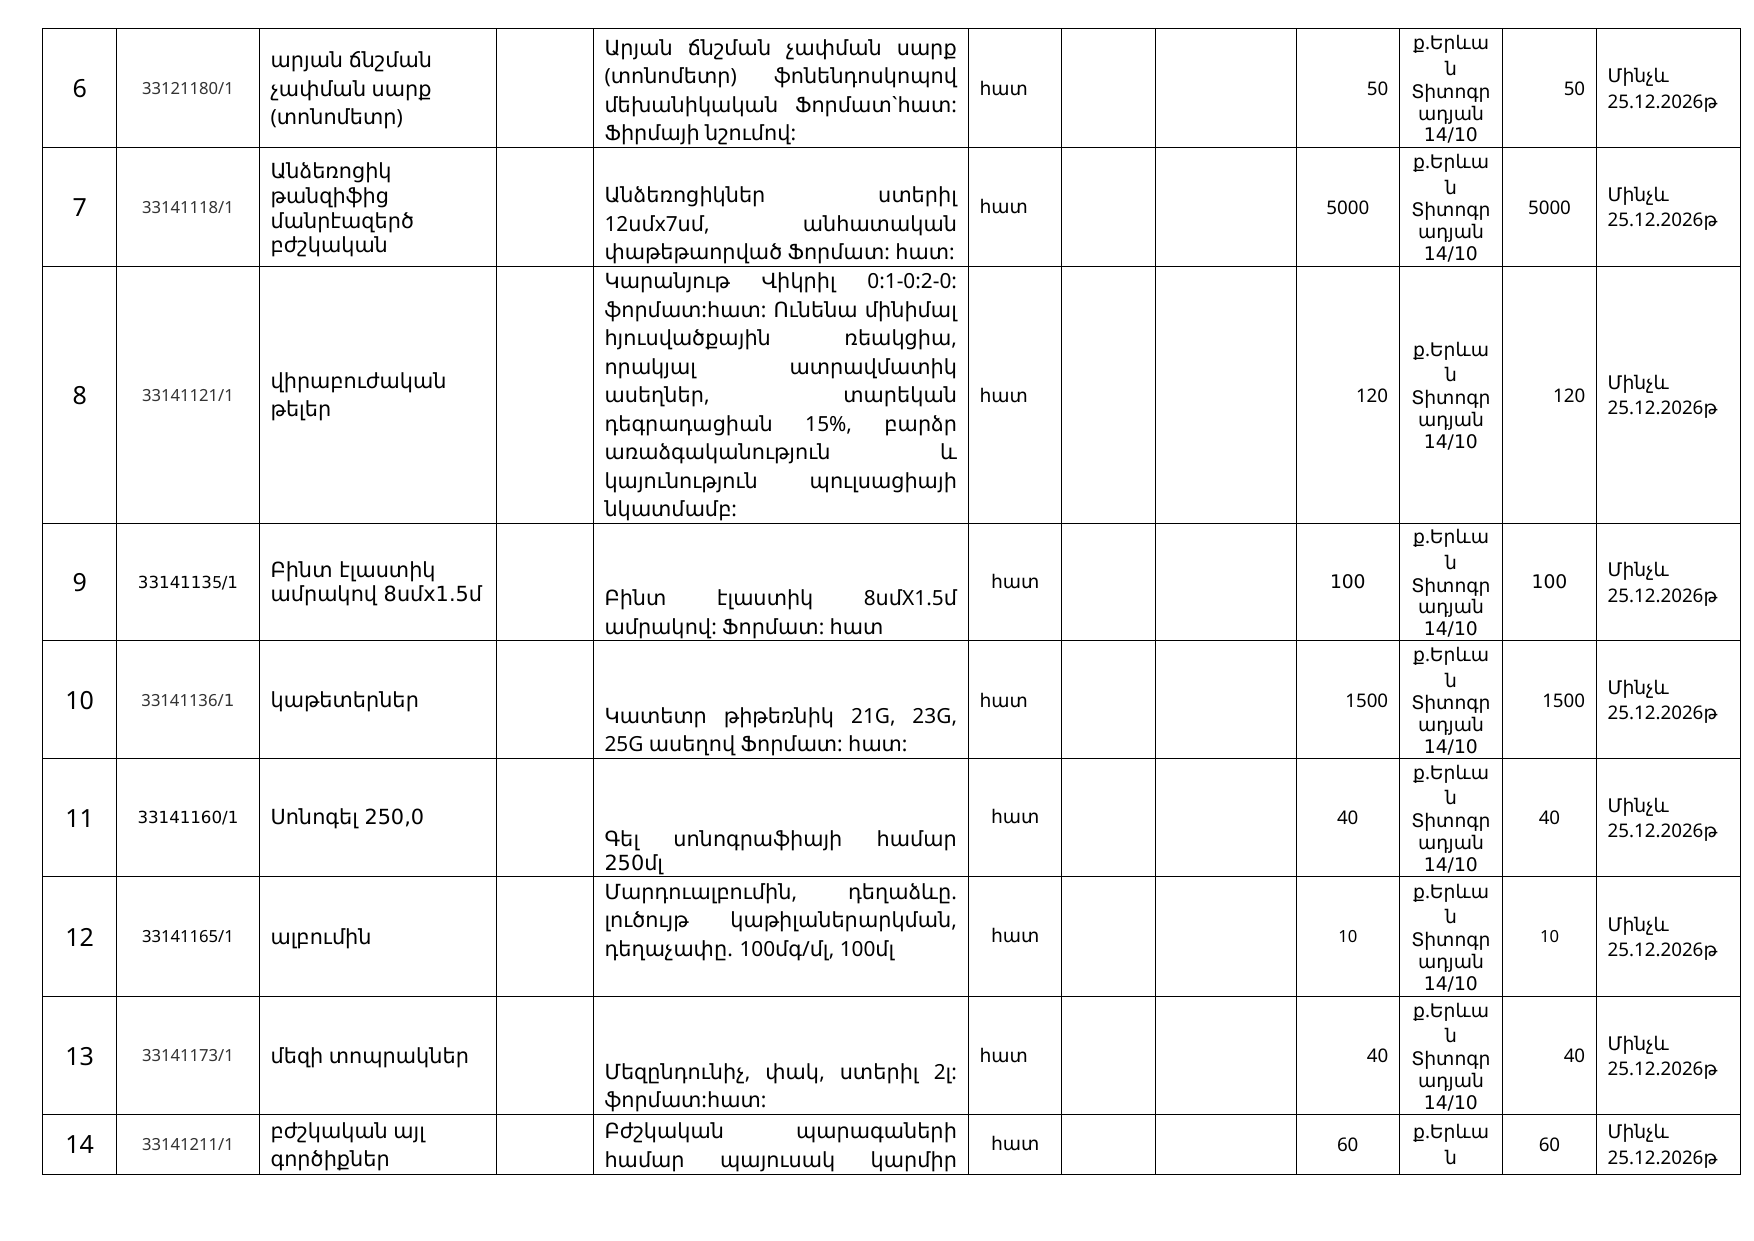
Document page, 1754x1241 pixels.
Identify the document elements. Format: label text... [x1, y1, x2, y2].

table_cell Արյան ճնշման չափման սարք (տոնոմետր) ֆոնենդոսկոպով մեխանիկական Ֆորմատ`հատ: Ֆիրմայի նշումով: [594, 29, 968, 147]
table_cell Մինչև 25.12.2026թ [1597, 641, 1740, 758]
table_cell Սոնոգել 250,0 [260, 759, 496, 876]
table_cell հատ [969, 267, 1061, 523]
table_cell ք.Երևան Տիտոգրադյան 14/10 [1400, 524, 1502, 640]
table_cell արյան ճնշման չափման սարք (տոնոմետր) [260, 29, 496, 147]
table_cell 9 [43, 524, 116, 640]
table_cell 10 [1503, 877, 1596, 996]
table_cell ք.Երևան Տիտոգրադյան 14/10 [1400, 148, 1502, 266]
table_cell ք.Երևան Տիտոգրադյան 14/10 [1400, 267, 1502, 523]
table_cell 33141135/1 [117, 524, 259, 640]
table_cell հատ [969, 148, 1061, 266]
table_cell 40 [1503, 997, 1596, 1114]
table_cell ք.Երևան Տիտոգրադյան 14/10 [1400, 997, 1502, 1114]
table_cell հատ [969, 877, 1061, 996]
table_cell Բինտ էլաստիկ ամրակով 8սմx1.5մ [260, 524, 496, 640]
table_cell 100 [1503, 524, 1596, 640]
table_cell [1156, 759, 1296, 876]
table_cell [1156, 267, 1296, 523]
table_cell 33141121/1 [117, 267, 259, 523]
table_cell [1156, 877, 1296, 996]
table_cell Մինչև 25.12.2026թ [1597, 997, 1740, 1114]
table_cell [1400, 1115, 1502, 1173]
table_cell 33141136/1 [117, 641, 259, 758]
table_cell 5000 [1297, 148, 1399, 266]
table_cell 11 [43, 759, 116, 876]
table_cell [1062, 267, 1155, 523]
table_cell [1156, 524, 1296, 640]
table_cell հատ [969, 29, 1061, 147]
table_cell [1062, 524, 1155, 640]
table_cell 10 [43, 641, 116, 758]
table_cell 12 [43, 877, 116, 996]
table_cell 33121180/1 [117, 29, 259, 147]
table_cell հատ [969, 1115, 1061, 1173]
table_cell [497, 877, 593, 996]
table_cell 8 [43, 267, 116, 523]
table_cell Կատետր թիթեռնիկ 21G, 23G, 25G ասեղով Ֆորմատ: հատ: [594, 641, 968, 758]
table_cell հատ [969, 641, 1061, 758]
table_cell [1156, 997, 1296, 1114]
table_cell [497, 524, 593, 640]
table_cell վիրաբուժական թելեր [260, 267, 496, 523]
table_cell [497, 641, 593, 758]
table_cell Մինչև 25.12.2026թ [1597, 267, 1740, 523]
table_cell ալբումին [260, 877, 496, 996]
table_cell 6 [43, 29, 116, 147]
table_cell [1062, 148, 1155, 266]
table_cell 60 [1297, 1115, 1399, 1173]
table_cell ք.Երևան Տիտոգրադյան 14/10 [1400, 877, 1502, 996]
table_cell 33141173/1 [117, 997, 259, 1114]
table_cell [594, 1115, 968, 1173]
table_cell 33141160/1 [117, 759, 259, 876]
table_cell Անձեռոցիկներ ստերիլ 12սմx7սմ, անհատական փաթեթաորված Ֆորմատ: հատ: [594, 148, 968, 266]
table_cell կաթետերներ [260, 641, 496, 758]
table_cell 5000 [1503, 148, 1596, 266]
table_cell 1500 [1503, 641, 1596, 758]
table_cell [497, 29, 593, 147]
table_cell 7 [43, 148, 116, 266]
table_cell Մարդուալբումին, դեղաձևը. լուծույթ կաթիլաներարկման, դեղաչափը. 100մգ/մլ, 100մլ [594, 877, 968, 996]
table_cell 50 [1297, 29, 1399, 147]
table_cell [1062, 1115, 1155, 1173]
table_cell 14 [43, 1115, 116, 1173]
table_cell Մինչև 25.12.2026թ [1597, 29, 1740, 147]
table_cell Մինչև 25.12.2026թ [1597, 877, 1740, 996]
table_cell Մինչև 25.12.2026թ [1597, 1115, 1740, 1173]
table_cell Մեզընդունիչ, փակ, ստերիլ 2լ: ֆորմատ:հատ: [594, 997, 968, 1114]
table_cell 33141211/1 [117, 1115, 259, 1173]
table_cell 10 [1297, 877, 1399, 996]
table_cell [497, 1115, 593, 1173]
table_cell Մինչև 25.12.2026թ [1597, 524, 1740, 640]
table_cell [260, 1115, 496, 1173]
table_cell Կարանյութ Վիկրիլ 0:1-0:2-0: ֆորմատ:հատ: Ունենա մինիմալ հյուսվածքային ռեակցիա, որակյալ ատրավմատիկ ասեղներ, տարեկան դեգրադացիան 15%, բարձր առաձգականություն և կայունություն պուլսացիայի նկատմամբ: [594, 267, 968, 523]
table_cell [1062, 641, 1155, 758]
table_cell ք.Երևան Տիտոգրադյան 14/10 [1400, 641, 1502, 758]
table_cell Մինչև 25.12.2026թ [1597, 759, 1740, 876]
table_cell [1062, 997, 1155, 1114]
table_cell հատ [969, 524, 1061, 640]
table_cell հատ [969, 997, 1061, 1114]
table_cell 120 [1503, 267, 1596, 523]
table_cell 50 [1503, 29, 1596, 147]
table_cell ք.Երևան Տիտոգրադյան 14/10 [1400, 759, 1502, 876]
table_cell Բինտ էլաստիկ 8սմX1.5մ ամրակով: Ֆորմատ: հատ [594, 524, 968, 640]
table_cell [1156, 148, 1296, 266]
table_cell 40 [1503, 759, 1596, 876]
table_cell հատ [969, 759, 1061, 876]
table_cell 1500 [1297, 641, 1399, 758]
table_cell [1156, 1115, 1296, 1173]
table_cell [1062, 759, 1155, 876]
table_cell 33141165/1 [117, 877, 259, 996]
table_cell 33141118/1 [117, 148, 259, 266]
table_cell [497, 997, 593, 1114]
table_cell մեզի տոպրակներ [260, 997, 496, 1114]
table_cell 13 [43, 997, 116, 1114]
table_cell Անձեռոցիկ թանզիֆից մանրէազերծ բժշկական [260, 148, 496, 266]
table_cell 120 [1297, 267, 1399, 523]
table_cell [1156, 29, 1296, 147]
table_cell [1062, 877, 1155, 996]
table_cell Գել սոնոգրաֆիայի համար 250մլ [594, 759, 968, 876]
table_cell [1062, 29, 1155, 147]
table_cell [1400, 29, 1502, 147]
table_cell 40 [1297, 997, 1399, 1114]
table_cell [497, 148, 593, 266]
table_cell [497, 759, 593, 876]
table_cell 100 [1297, 524, 1399, 640]
table_cell 40 [1297, 759, 1399, 876]
table_cell Մինչև 25.12.2026թ [1597, 148, 1740, 266]
table_cell [497, 267, 593, 523]
table_cell [1156, 641, 1296, 758]
table_cell 60 [1503, 1115, 1596, 1173]
